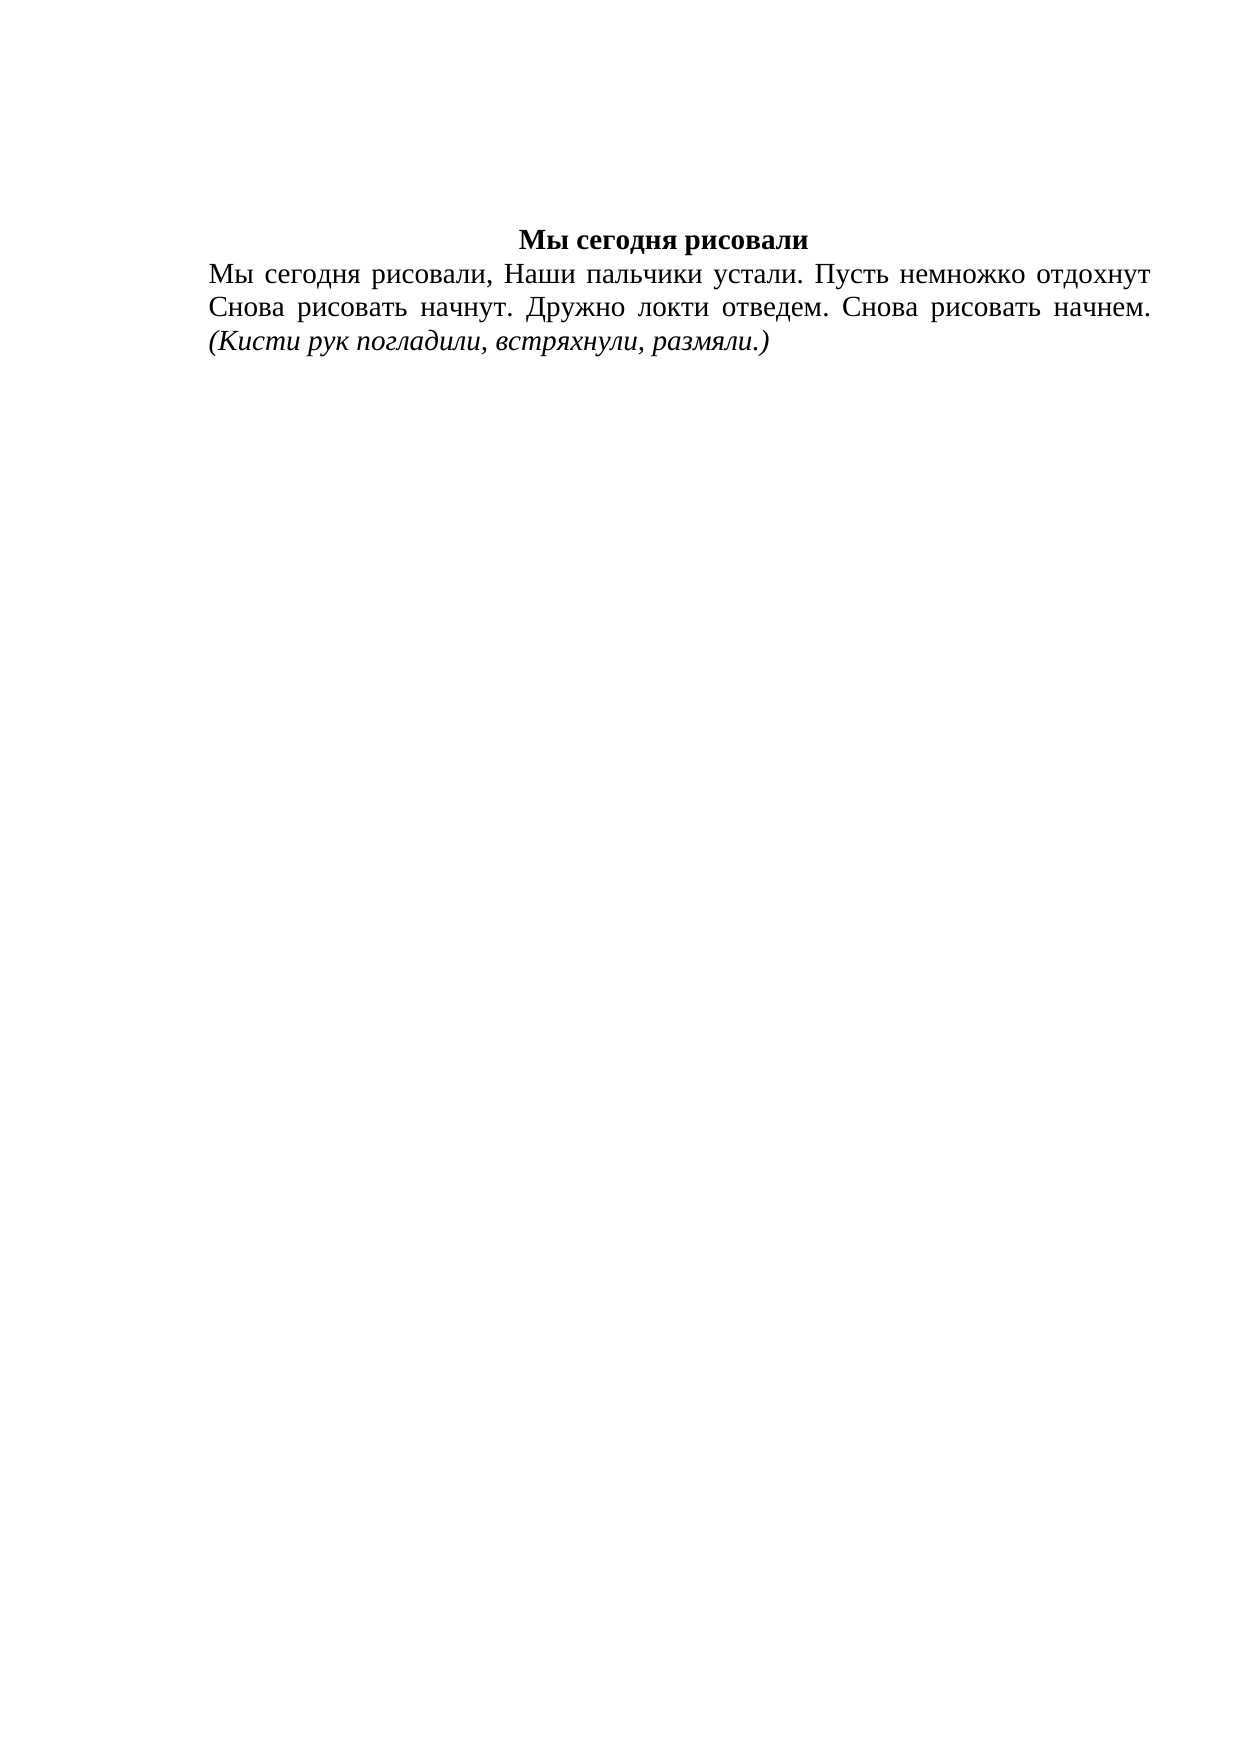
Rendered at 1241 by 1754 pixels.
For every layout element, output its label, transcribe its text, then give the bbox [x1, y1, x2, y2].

text Мы сегодня рисовали [177, 222, 1150, 256]
text Мы сегодня рисовали, Наши пальчики устали. Пусть немножко отдохнут Снова рисовать начнут. Дружно локти отведем. Снова рисовать начнем. (Кисти рук погладили, встряхнули, размяли.) [208, 256, 1152, 357]
